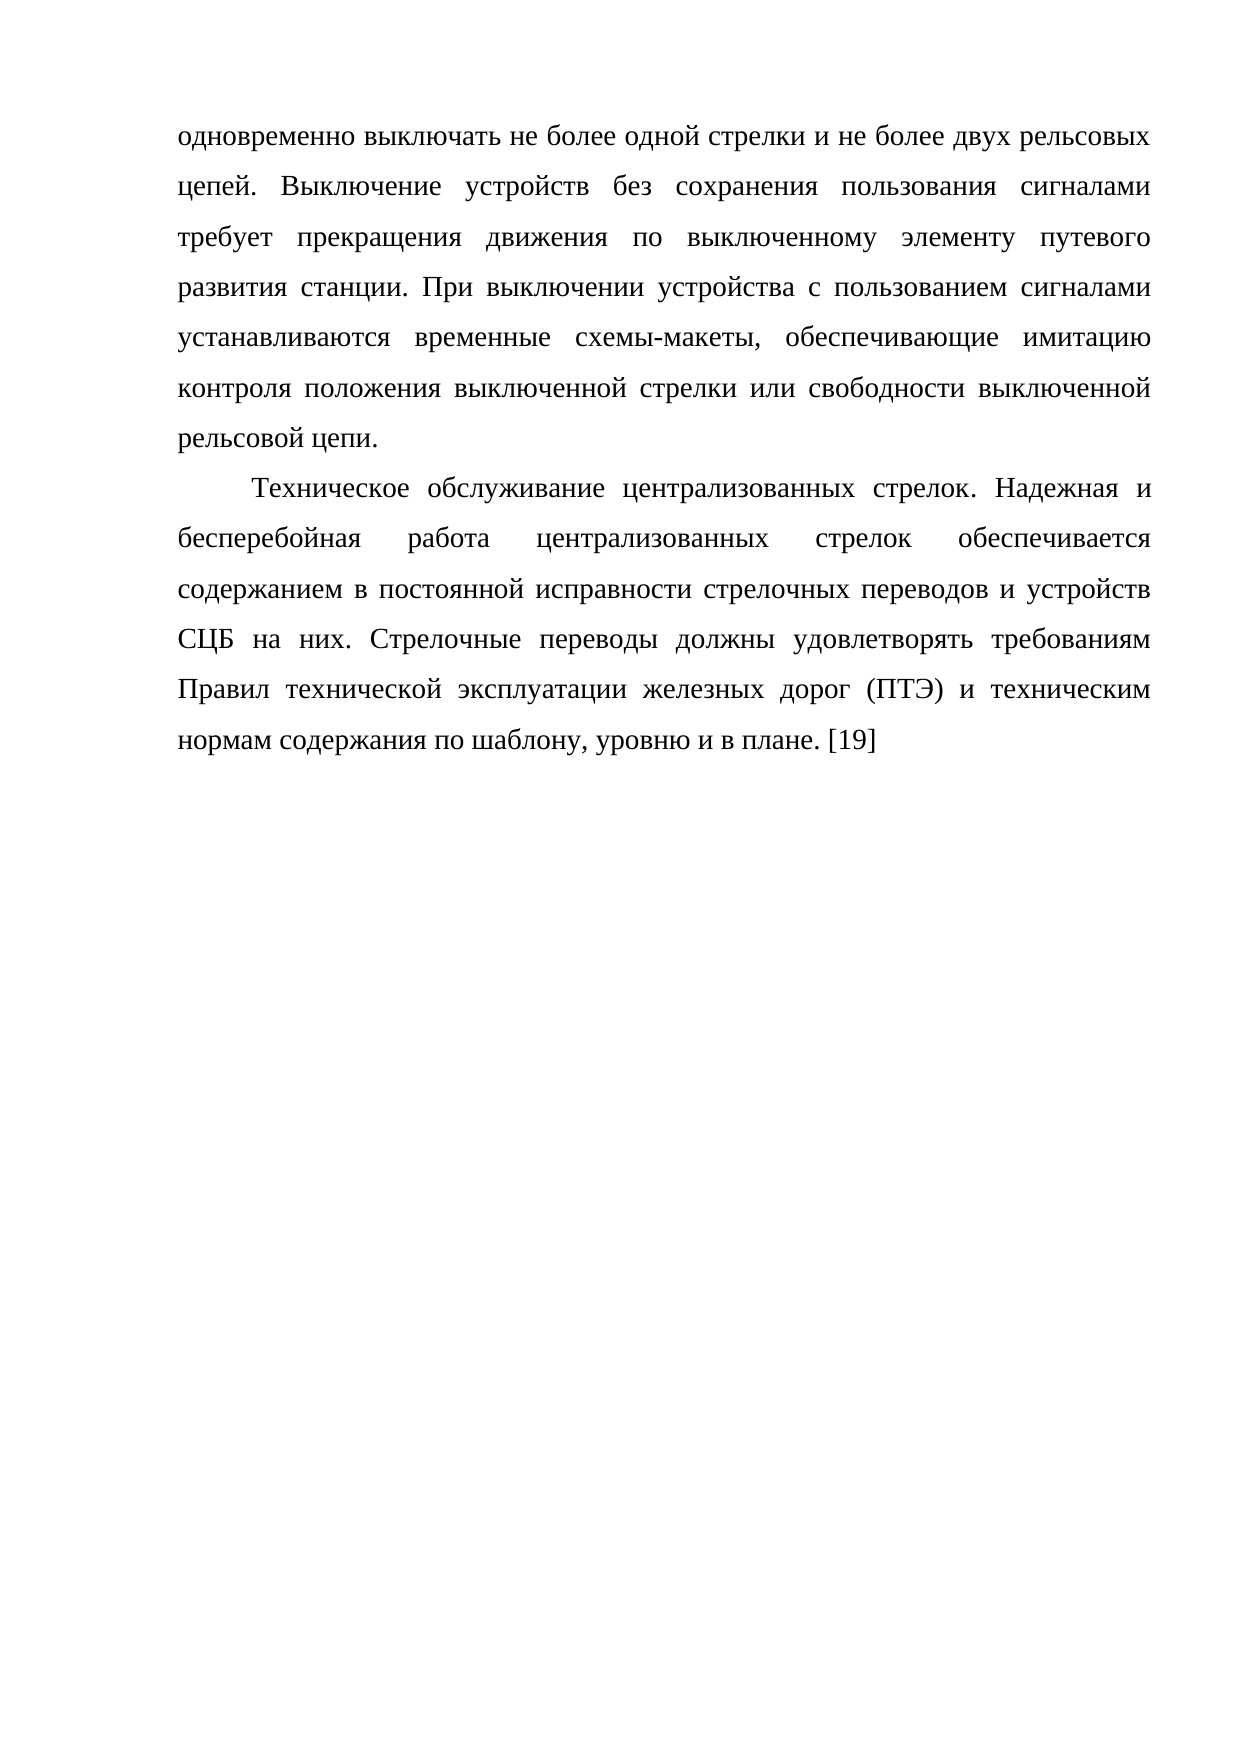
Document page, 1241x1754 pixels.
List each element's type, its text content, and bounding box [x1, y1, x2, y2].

text Техническое обслуживание централизованных стрелок. Надежная и бесперебойная работа централизованных стрелок обеспечивается содержанием в постоянной исправности стрелочных переводов и устройств СЦБ на них. Стрелочные переводы должны удовлетворять требованиям Правил технической эксплуатации железных дорог (ПТЭ) и техническим нормам содержания по шаблону, уровню и в плане. [19] [177, 470, 1152, 755]
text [177, 118, 1152, 453]
